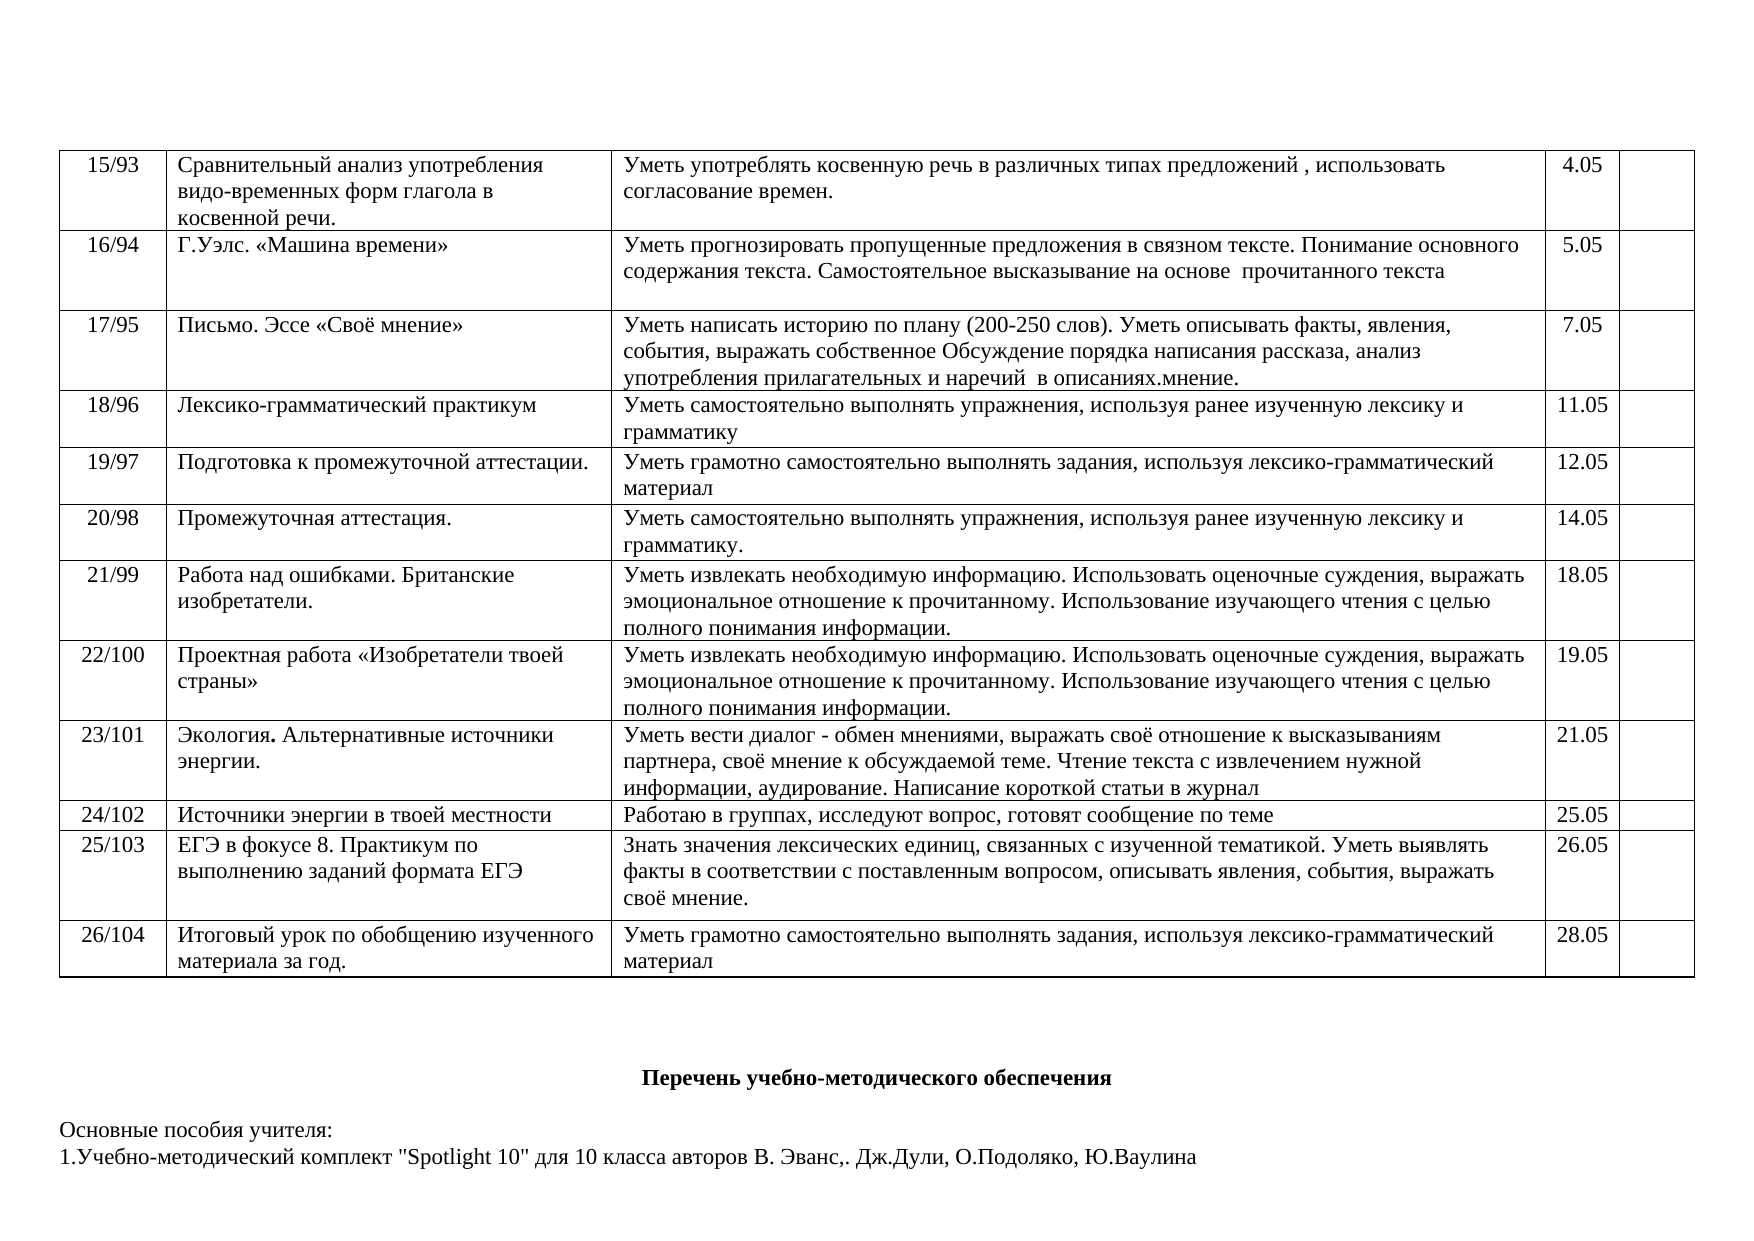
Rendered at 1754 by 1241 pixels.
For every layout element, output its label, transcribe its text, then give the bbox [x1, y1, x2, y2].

table_cell Итоговый урок по обобщению изученного материала за год. [167, 921, 611, 976]
text Перечень учебно-методического обеспечения [59, 1064, 1695, 1090]
table_cell Уметь употреблять косвенную речь в различных типах предложений , использовать согласование времен. [612, 151, 1545, 230]
table_cell 12.05 [1546, 448, 1619, 503]
table_cell [1620, 505, 1694, 560]
table_cell [1620, 921, 1694, 976]
table_cell Работаю в группах, исследуют вопрос, готовят сообщение по теме [612, 801, 1545, 830]
table_cell [1620, 151, 1694, 230]
table_cell Уметь написать историю по плану (200-250 слов). Уметь описывать факты, явления, события, выражать собственное Обсуждение порядка написания рассказа, анализ употребления прилагательных и наречий в описаниях.мнение. [612, 311, 1545, 390]
table_cell Источники энергии в твоей местности [167, 801, 611, 830]
table_cell Промежуточная аттестация. [167, 505, 611, 560]
table_cell [1620, 561, 1694, 640]
table_cell Уметь самостоятельно выполнять упражнения, используя ранее изученную лексику и грамматику. [612, 505, 1545, 560]
table_cell Г.Уэлс. «Машина времени» [167, 231, 611, 310]
table_cell Уметь прогнозировать пропущенные предложения в связном тексте. Понимание основного содержания текста. Самостоятельное высказывание на основе прочитанного текста [612, 231, 1545, 310]
table_cell [1620, 448, 1694, 503]
table_cell 22/100 [60, 641, 166, 720]
table_cell Письмо. Эссе «Своё мнение» [167, 311, 611, 390]
table_cell 18/96 [60, 391, 166, 447]
table_cell [1620, 231, 1694, 310]
table_cell 19/97 [60, 448, 166, 503]
table_cell 25/103 [60, 831, 166, 920]
table_cell 23/101 [60, 721, 166, 800]
table_cell Знать значения лексических единиц, связанных с изученной тематикой. Уметь выявлять факты в соответствии с поставленным вопросом, описывать явления, события, выражать своё мнение. [612, 831, 1545, 920]
table_cell [1620, 831, 1694, 920]
table_cell 7.05 [1546, 311, 1619, 390]
table_cell 24/102 [60, 801, 166, 830]
table_cell [1620, 641, 1694, 720]
table_cell 11.05 [1546, 391, 1619, 447]
table_cell 26/104 [60, 921, 166, 976]
table_cell Работа над ошибками. Британские изобретатели. [167, 561, 611, 640]
table_cell Уметь грамотно самостоятельно выполнять задания, используя лексико-грамматический материал [612, 448, 1545, 503]
table_cell 19.05 [1546, 641, 1619, 720]
table_cell [1620, 801, 1694, 830]
table_cell Уметь самостоятельно выполнять упражнения, используя ранее изученную лексику и грамматику [612, 391, 1545, 447]
table_cell [1620, 311, 1694, 390]
table_cell Лексико-грамматический практикум [167, 391, 611, 447]
table_cell Проектная работа «Изобретатели твоей страны» [167, 641, 611, 720]
table_cell 20/98 [60, 505, 166, 560]
table_cell 5.05 [1546, 231, 1619, 310]
table_cell [1620, 721, 1694, 800]
table_cell Уметь вести диалог - обмен мнениями, выражать своё отношение к высказываниям партнера, своё мнение к обсуждаемой теме. Чтение текста с извлечением нужной информации, аудирование. Написание короткой статьи в журнал [612, 721, 1545, 800]
table_cell 21/99 [60, 561, 166, 640]
table_cell ЕГЭ в фокусе 8. Практикум по выполнению заданий формата ЕГЭ [167, 831, 611, 920]
table_cell 21.05 [1546, 721, 1619, 800]
table_cell Уметь извлекать необходимую информацию. Использовать оценочные суждения, выражать эмоциональное отношение к прочитанному. Использование изучающего чтения с целью полного понимания информации. [612, 561, 1545, 640]
table_cell 17/95 [60, 311, 166, 390]
table_cell 4.05 [1546, 151, 1619, 230]
table_cell 16/94 [60, 231, 166, 310]
table_cell Сравнительный анализ употребления видо-временных форм глагола в косвенной речи. [167, 151, 611, 230]
table_cell Уметь грамотно самостоятельно выполнять задания, используя лексико-грамматический материал [612, 921, 1545, 976]
table_cell Подготовка к промежуточной аттестации. [167, 448, 611, 503]
table_cell 25.05 [1546, 801, 1619, 830]
table_cell [1620, 391, 1694, 447]
table_cell 26.05 [1546, 831, 1619, 920]
table_cell Уметь извлекать необходимую информацию. Использовать оценочные суждения, выражать эмоциональное отношение к прочитанному. Использование изучающего чтения с целью полного понимания информации. [612, 641, 1545, 720]
text 1.Учебно-методический комплект "Spotlight 10" для 10 класса авторов В. Эванс,. Дж.Дули, О.Подоляко, Ю.Ваулина [59, 1143, 1695, 1169]
table_cell 14.05 [1546, 505, 1619, 560]
table_cell 18.05 [1546, 561, 1619, 640]
table_cell 28.05 [1546, 921, 1619, 976]
table_cell 15/93 [60, 151, 166, 230]
text Основные пособия учителя: [59, 1116, 1695, 1143]
table_cell Экология. Альтернативные источники энергии. [167, 721, 611, 800]
